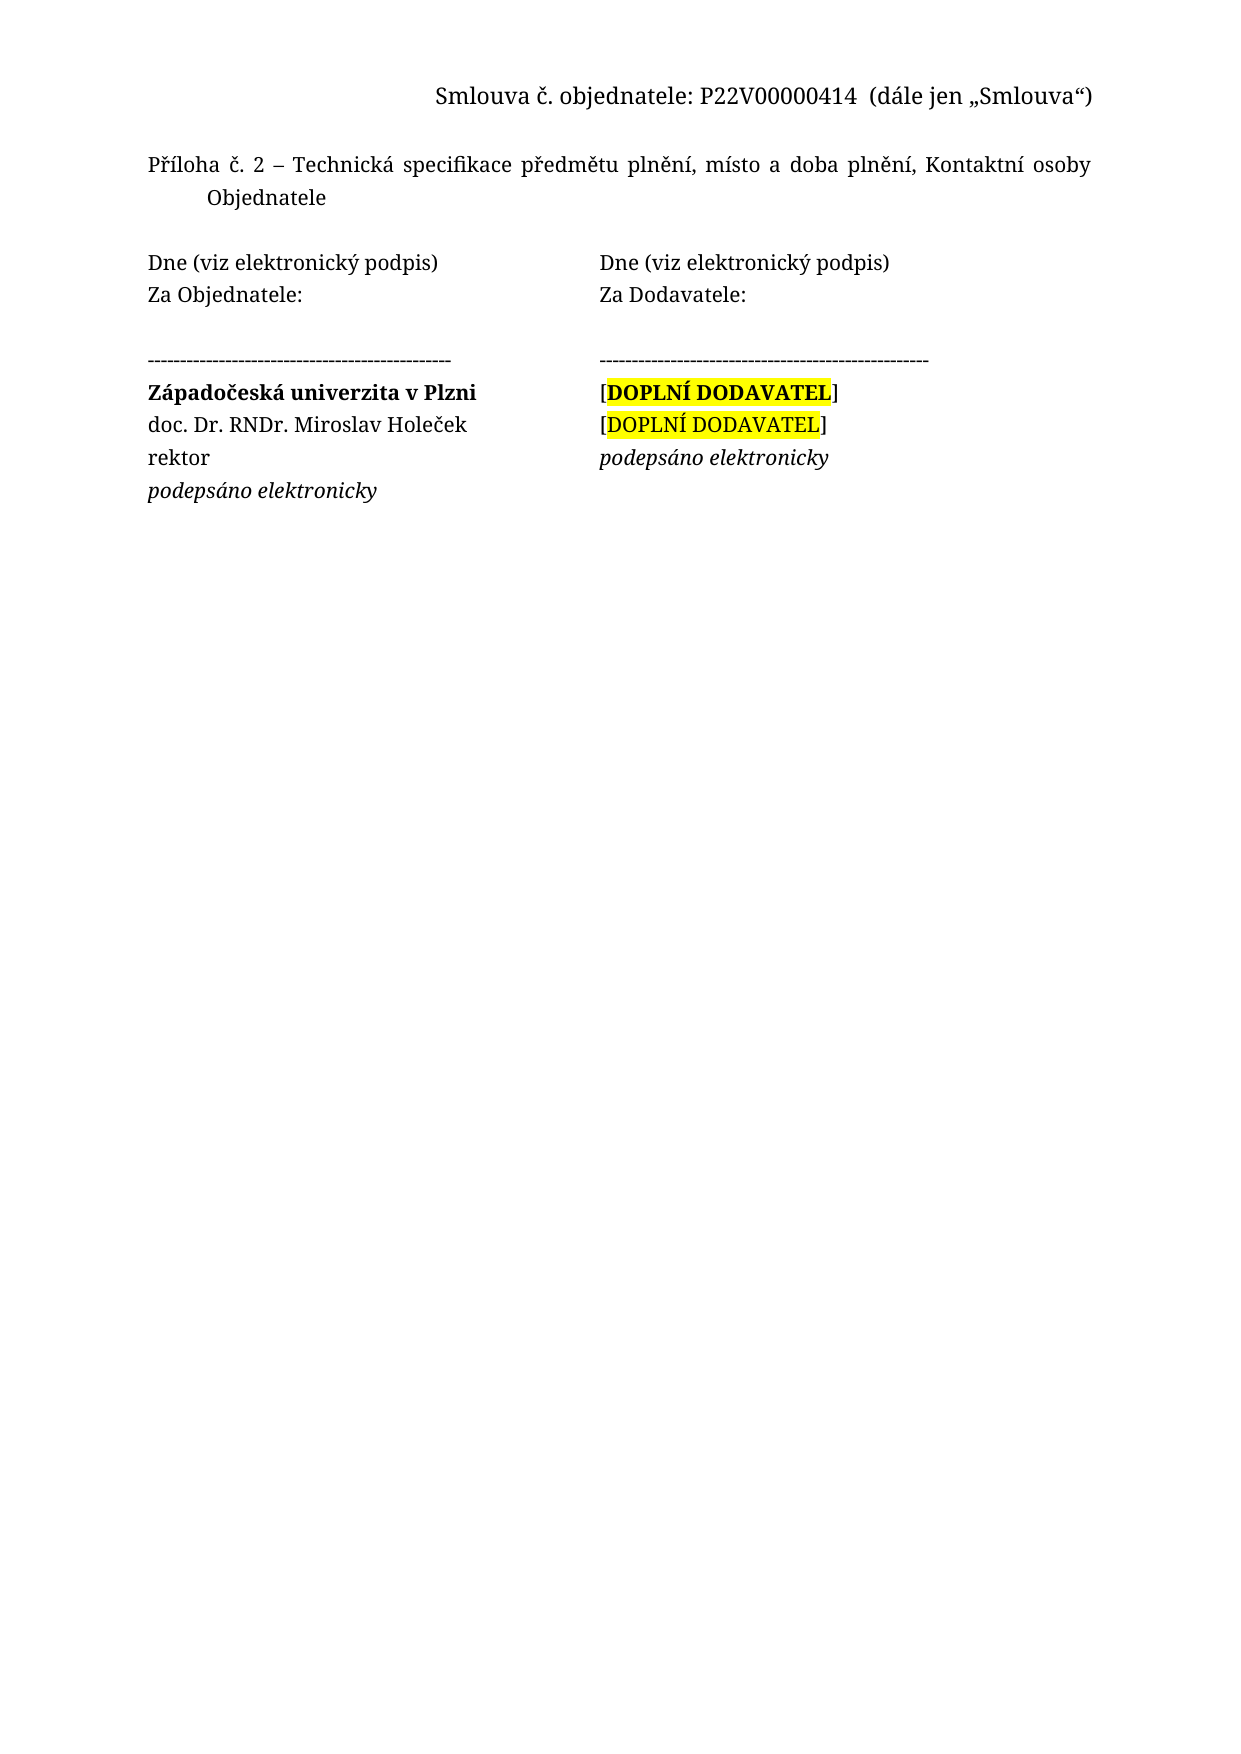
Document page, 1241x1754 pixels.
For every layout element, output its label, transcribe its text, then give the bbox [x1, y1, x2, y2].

text Příloha č. 2 – Technická specifikace předmětu plnění, místo a doba plnění, Kontaktní osoby Objednatele [148, 150, 1093, 211]
table_header Dne (viz elektronický podpis) Za Dodavatele: --------------------------------------------------- [DOPLNÍ DODAVATEL] [DOPLNÍ DODAVATEL] podepsáno elektronicky [588, 248, 1040, 508]
table_header Dne (viz elektronický podpis) Za Objednatele: ----------------------------------------------- Západočeská univerzita v Plzni doc. Dr. RNDr. Miroslav Holeček rektor podepsáno elektronicky [136, 248, 588, 508]
